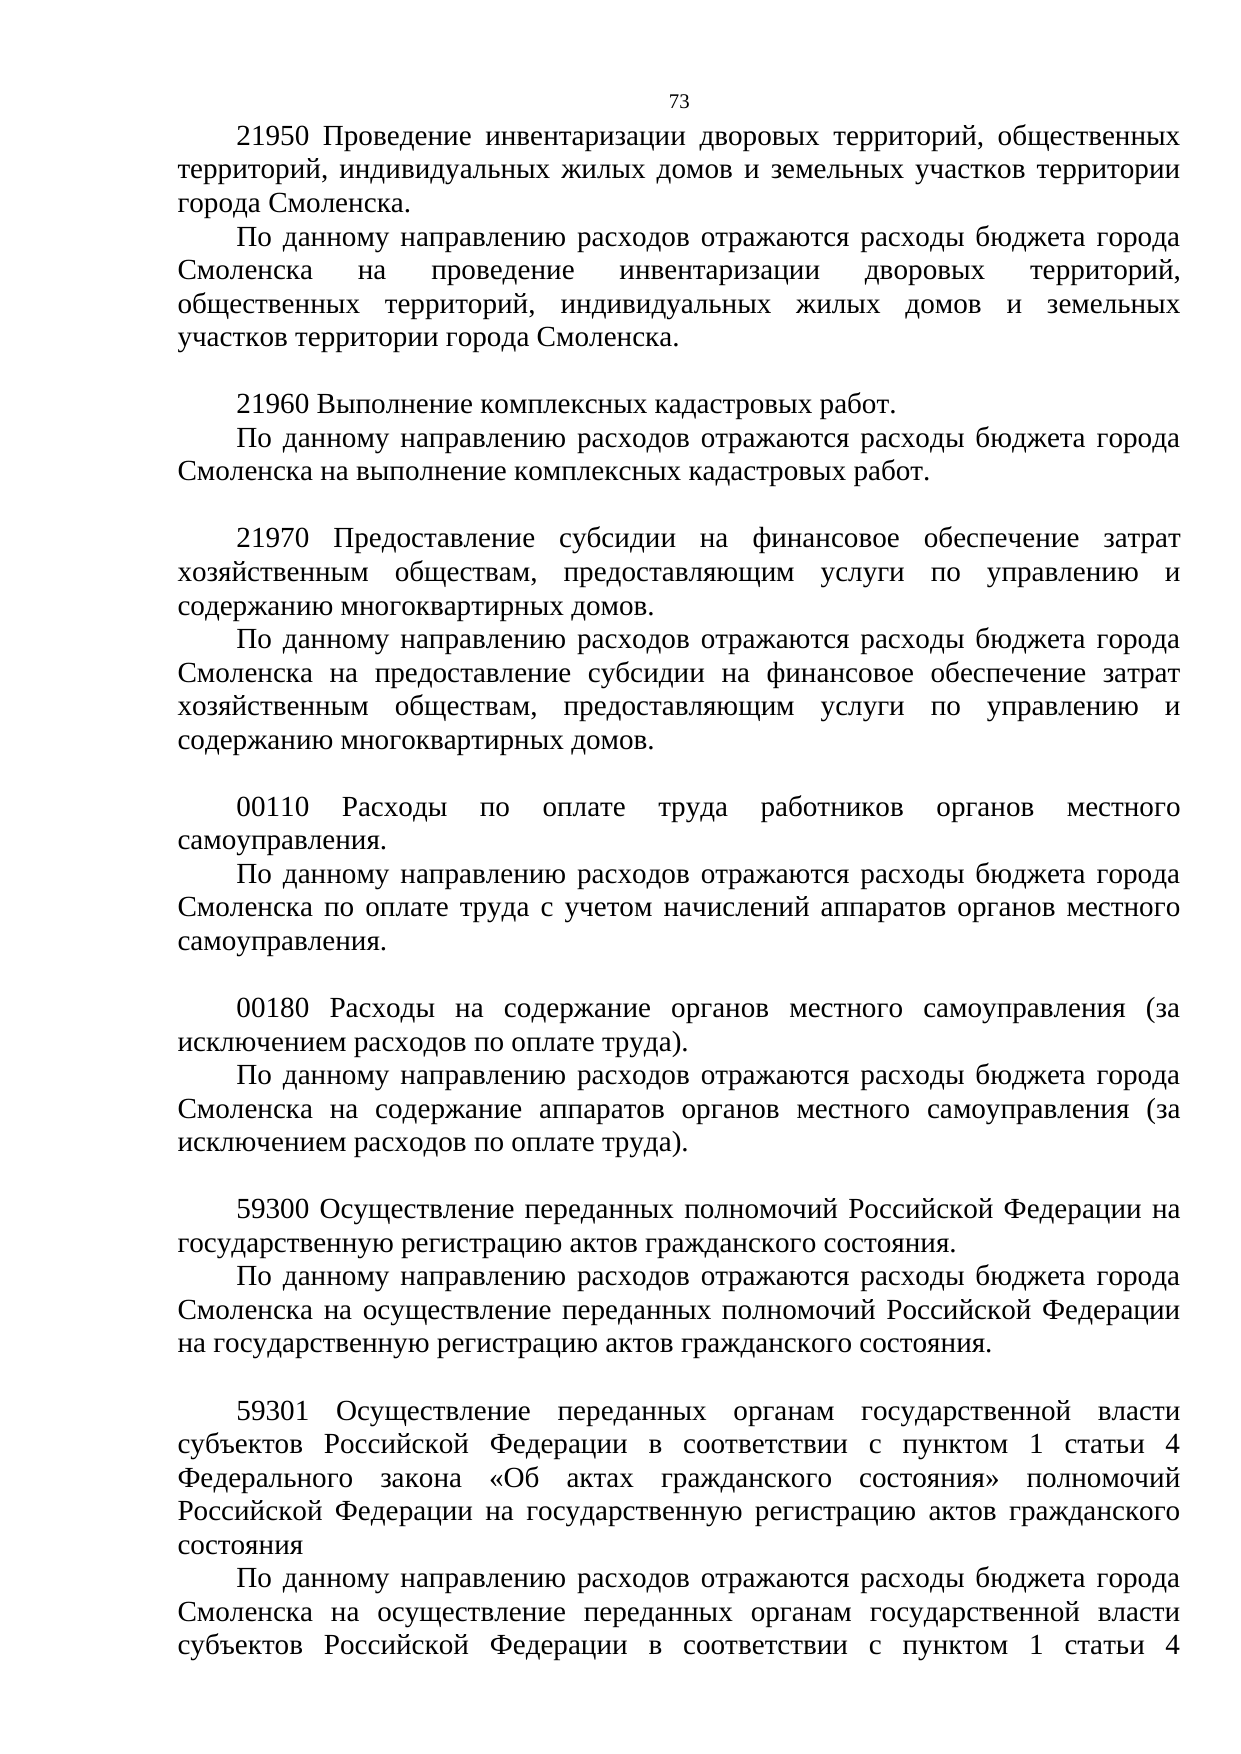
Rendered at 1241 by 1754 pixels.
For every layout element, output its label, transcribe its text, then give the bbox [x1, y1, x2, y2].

text 00110 Расходы по оплате труда работников органов местного самоуправления. [177, 789, 1181, 856]
text 59300 Осуществление переданных полномочий Российской Федерации на государственную регистрацию актов гражданского состояния. [177, 1191, 1181, 1258]
text По данному направлению расходов отражаются расходы бюджета города Смоленска на предоставление субсидии на финансовое обеспечение затрат хозяйственным обществам, предоставляющим услуги по управлению и содержанию многоквартирных домов. [177, 621, 1181, 755]
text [177, 1560, 1181, 1661]
text 59301 Осуществление переданных органам государственной власти субъектов Российской Федерации в соответствии с пунктом 1 статьи 4 Федерального закона «Об актах гражданского состояния» полномочий Российской Федерации на государственную регистрацию актов гражданского состояния [177, 1393, 1181, 1560]
text 21960 Выполнение комплексных кадастровых работ. [177, 386, 1181, 420]
text 21950 Проведение инвентаризации дворовых территорий, общественных территорий, индивидуальных жилых домов и земельных участков территории города Смоленска. [177, 118, 1181, 219]
text По данному направлению расходов отражаются расходы бюджета города Смоленска на проведение инвентаризации дворовых территорий, общественных территорий, индивидуальных жилых домов и земельных участков территории города Смоленска. [177, 219, 1181, 353]
text По данному направлению расходов отражаются расходы бюджета города Смоленска на осуществление переданных полномочий Российской Федерации на государственную регистрацию актов гражданского состояния. [177, 1258, 1181, 1359]
text По данному направлению расходов отражаются расходы бюджета города Смоленска на содержание аппаратов органов местного самоуправления (за исключением расходов по оплате труда). [177, 1057, 1181, 1158]
text 21970 Предоставление субсидии на финансовое обеспечение затрат хозяйственным обществам, предоставляющим услуги по управлению и содержанию многоквартирных домов. [177, 521, 1181, 621]
text По данному направлению расходов отражаются расходы бюджета города Смоленска на выполнение комплексных кадастровых работ. [177, 420, 1181, 487]
text По данному направлению расходов отражаются расходы бюджета города Смоленска по оплате труда с учетом начислений аппаратов органов местного самоуправления. [177, 856, 1181, 957]
text 00180 Расходы на содержание органов местного самоуправления (за исключением расходов по оплате труда). [177, 990, 1181, 1057]
